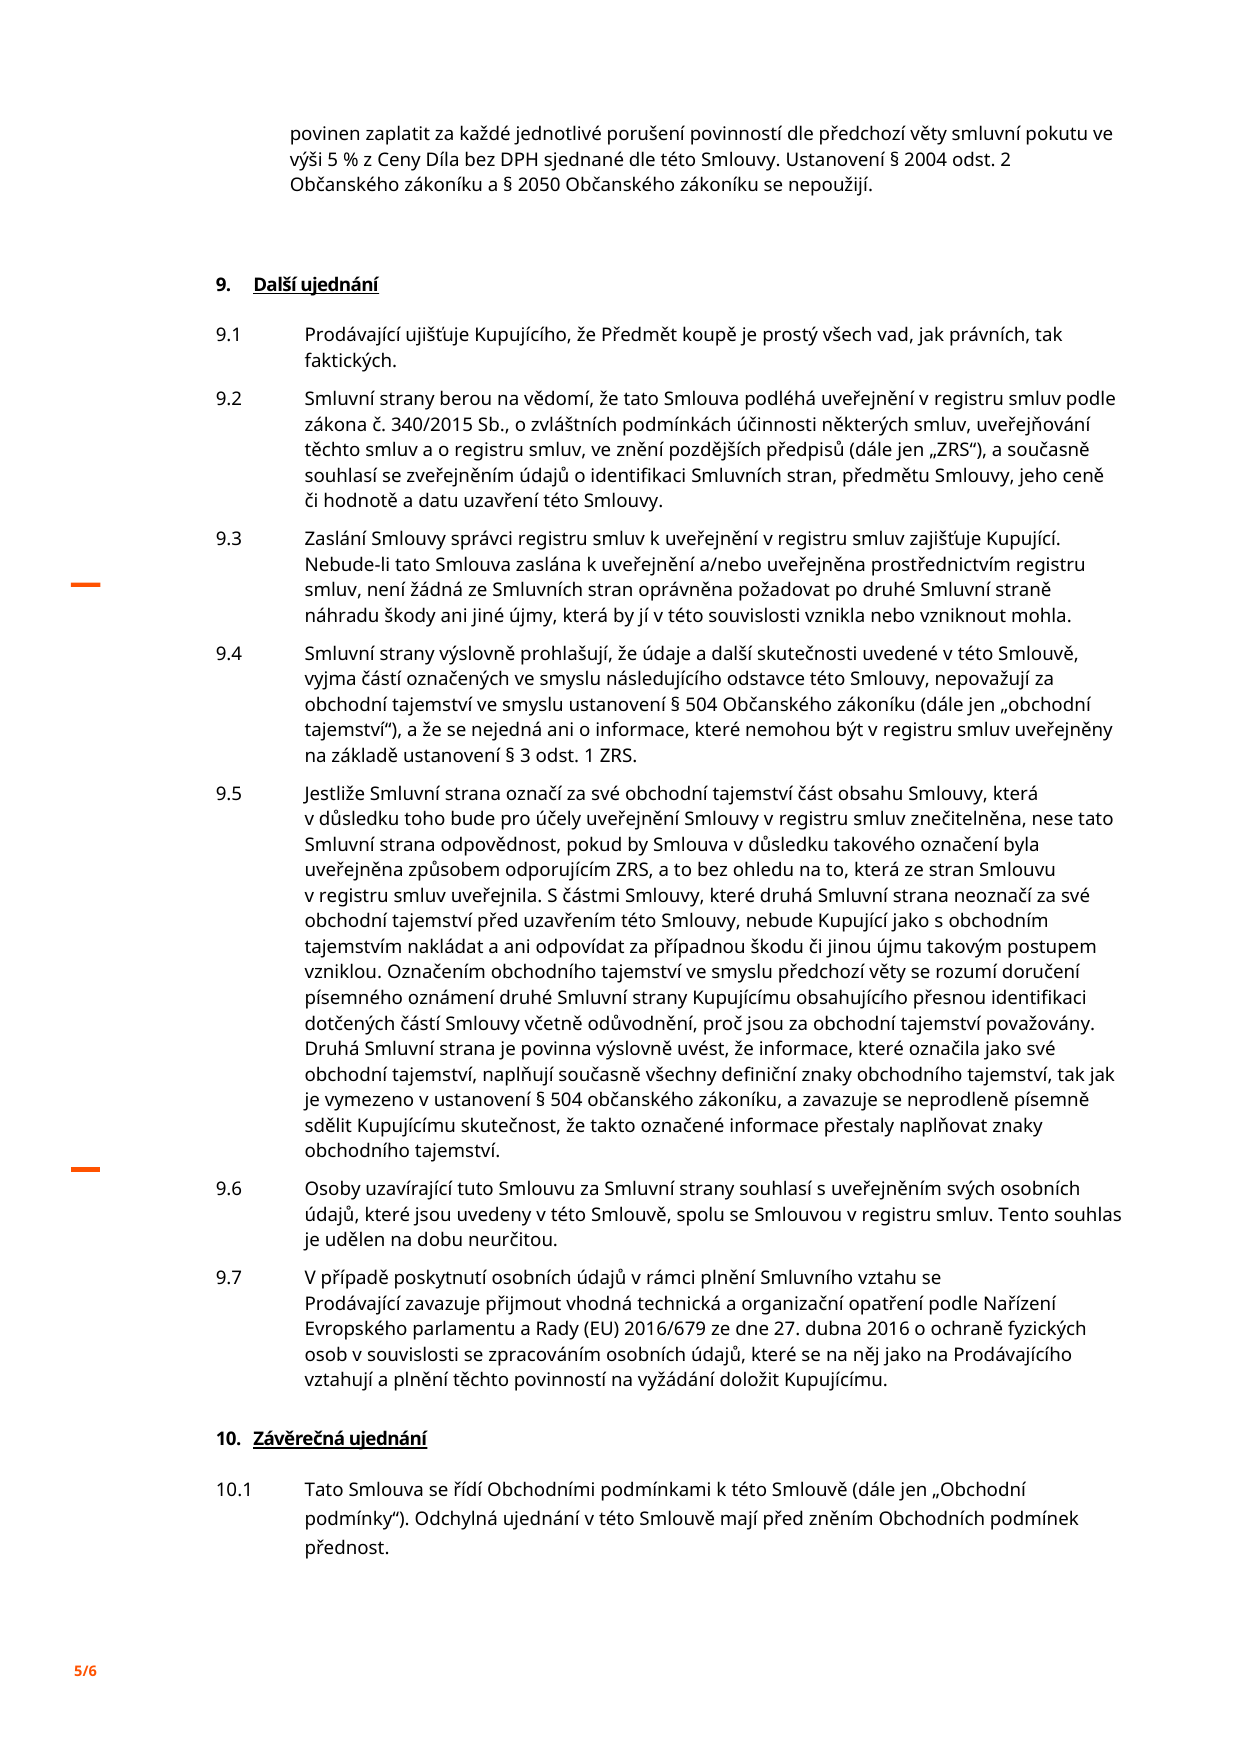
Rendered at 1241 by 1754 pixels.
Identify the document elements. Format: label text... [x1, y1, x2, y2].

list Jestliže Smluvní strana označí za své obchodní tajemství část obsahu Smlouvy, která v důsledku toho bude pro účely uveřejnění Smlouvy v registru smluv znečitelněna, nese tato Smluvní strana odpovědnost, pokud by Smlouva v důsledku takového označení byla uveřejněna způsobem odporujícím ZRS, a to bez ohledu na to, která ze stran Smlouvu v registru smluv uveřejnila. S částmi Smlouvy, které druhá Smluvní strana neoznačí za své obchodní tajemství před uzavřením této Smlouvy, nebude Kupující jako s obchodním tajemstvím nakládat a ani odpovídat za případnou škodu či jinou újmu takovým postupem vzniklou. Označením obchodního tajemství ve smyslu předchozí věty se rozumí doručení písemného oznámení druhé Smluvní strany Kupujícímu obsahujícího přesnou identifikaci dotčených částí Smlouvy včetně odůvodnění, proč jsou za obchodní tajemství považovány. Druhá Smluvní strana je povinna výslovně uvést, že informace, které označila jako své obchodní tajemství, naplňují současně všechny definiční znaky obchodního tajemství, tak jak je vymezeno v ustanovení § 504 občanského zákoníku, a zavazuje se neprodleně písemně sdělit Kupujícímu skutečnost, že takto označené informace přestaly naplňovat znaky obchodního tajemství. [216, 780, 1122, 1163]
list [216, 121, 1122, 197]
list V případě poskytnutí osobních údajů v rámci plnění Smluvního vztahu se Prodávající zavazuje přijmout vhodná technická a organizační opatření podle Nařízení Evropského parlamentu a Rady (EU) 2016/679 ze dne 27. dubna 2016 o ochraně fyzických osob v souvislosti se zpracováním osobních údajů, které se na něj jako na Prodávajícího vztahují a plnění těchto povinností na vyžádání doložit Kupujícímu. [216, 1264, 1122, 1392]
text Závěrečná ujednání [216, 1425, 1122, 1451]
list Osoby uzavírající tuto Smlouvu za Smluvní strany souhlasí s uveřejněním svých osobních údajů, které jsou uvedeny v této Smlouvě, spolu se Smlouvou v registru smluv. Tento souhlas je udělen na dobu neurčitou. [216, 1175, 1122, 1252]
list Zaslání Smlouvy správci registru smluv k uveřejnění v registru smluv zajišťuje Kupující. Nebude-li tato Smlouva zaslána k uveřejnění a/nebo uveřejněna prostřednictvím registru smluv, není žádná ze Smluvních stran oprávněna požadovat po druhé Smluvní straně náhradu škody ani jiné újmy, která by jí v této souvislosti vznikla nebo vzniknout mohla. [216, 525, 1122, 627]
list Tato Smlouva se řídí Obchodními podmínkami k této Smlouvě (dále jen „Obchodní podmínky“). Odchylná ujednání v této Smlouvě mají před zněním Obchodních podmínek přednost. [216, 1476, 1122, 1560]
text Další ujednání [216, 271, 1122, 297]
list Smluvní strany výslovně prohlašují, že údaje a další skutečnosti uvedené v této Smlouvě, vyjma částí označených ve smyslu následujícího odstavce této Smlouvy, nepovažují za obchodní tajemství ve smyslu ustanovení § 504 Občanského zákoníku (dále jen „obchodní tajemství“), a že se nejedná ani o informace, které nemohou být v registru smluv uveřejněny na základě ustanovení § 3 odst. 1 ZRS. [216, 640, 1122, 768]
list Smluvní strany berou na vědomí, že tato Smlouva podléhá uveřejnění v registru smluv podle zákona č. 340/2015 Sb., o zvláštních podmínkách účinnosti některých smluv, uveřejňování těchto smluv a o registru smluv, ve znění pozdějších předpisů (dále jen „ZRS“), a současně souhlasí se zveřejněním údajů o identifikaci Smluvních stran, předmětu Smlouvy, jeho ceně či hodnotě a datu uzavření této Smlouvy. [216, 385, 1122, 513]
list Prodávající ujišťuje Kupujícího, že Předmět koupě je prostý všech vad, jak právních, tak faktických. [216, 322, 1122, 373]
